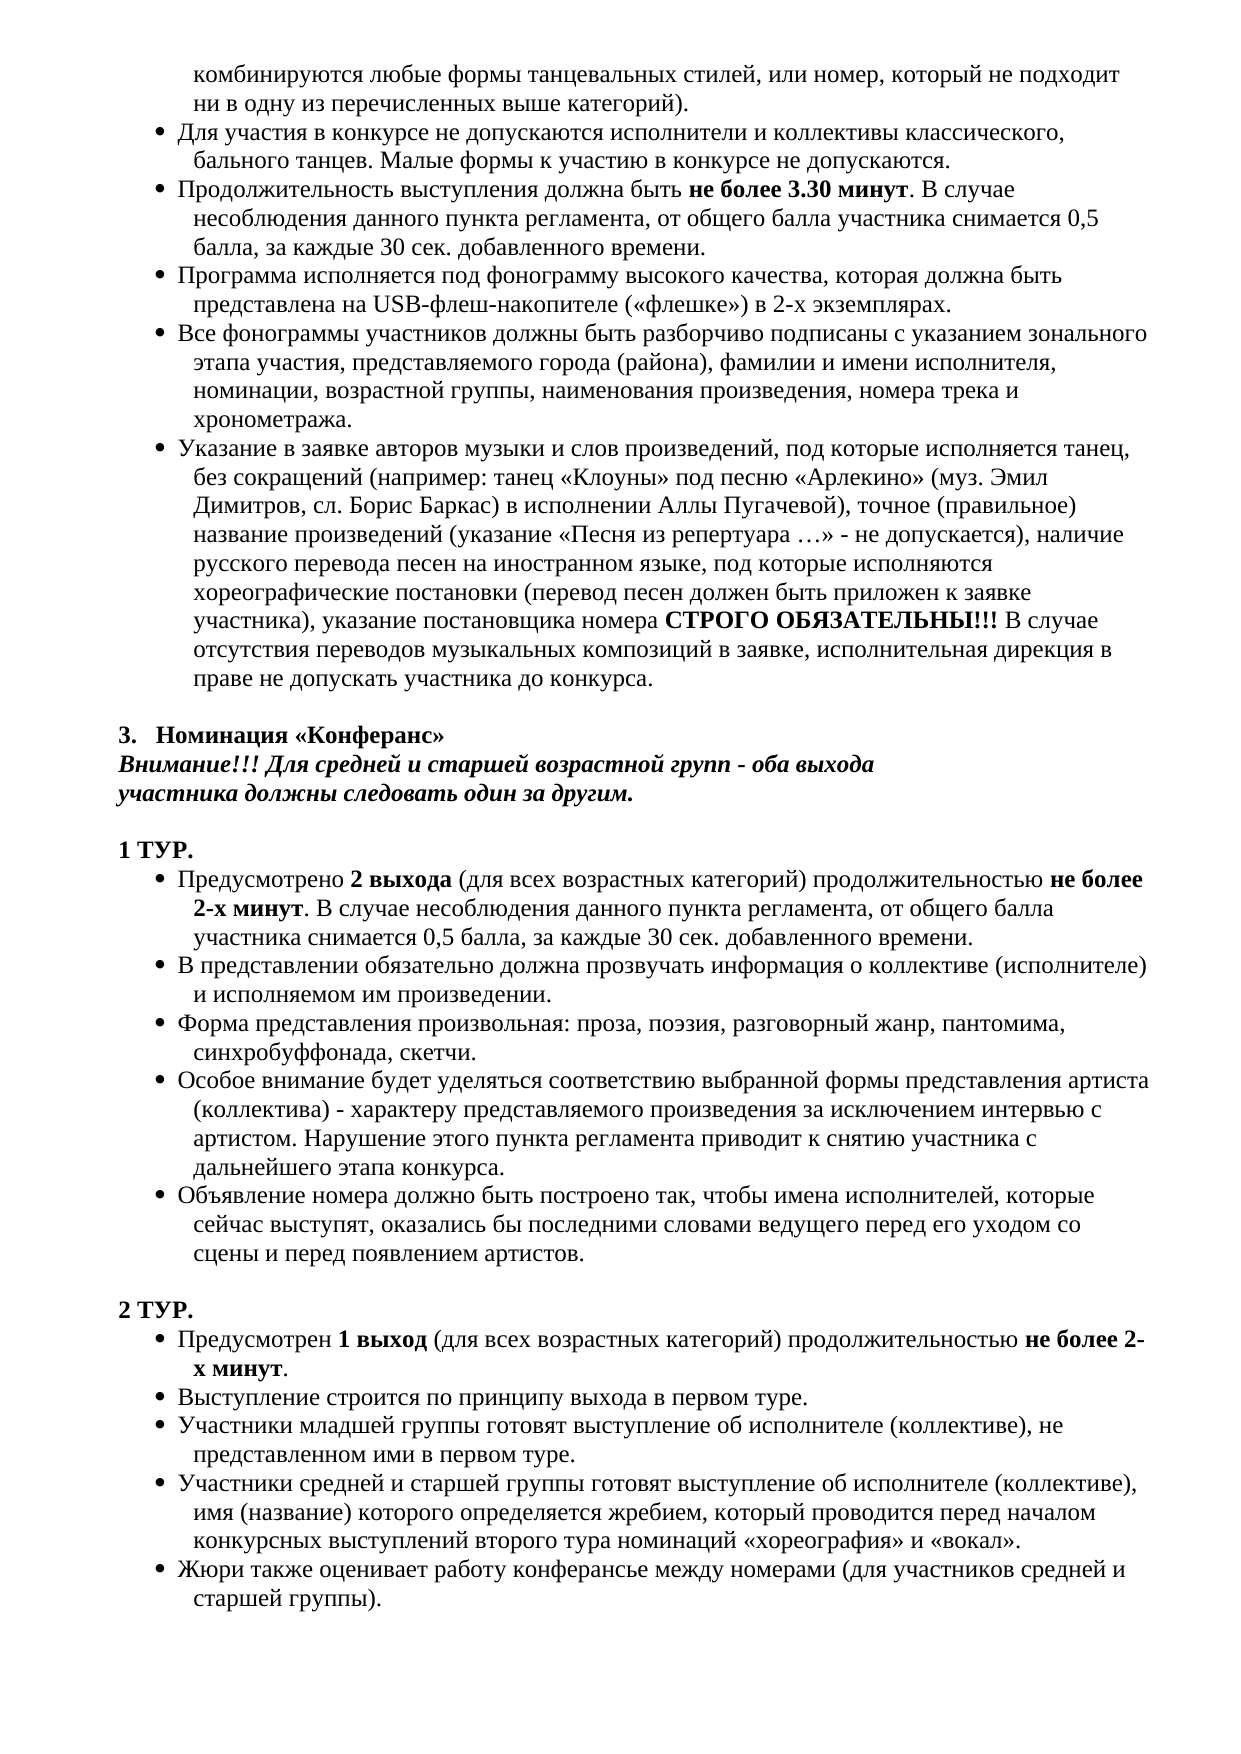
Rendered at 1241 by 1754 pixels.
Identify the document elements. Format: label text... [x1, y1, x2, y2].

list Указание в заявке авторов музыки и слов произведений, под которые исполняется танец, без сокращений (например: танец «Клоуны» под песню «Арлекино» (муз. Эмил Димитров, сл. Борис Баркас) в исполнении Аллы Пугачевой), точное (правильное) название произведений (указание «Песня из репертуара …» - не допускается), наличие русского перевода песен на иностранном языке, под которые исполняются хореографические постановки (перевод песен должен быть приложен к заявке участника), указание постановщика номера СТРОГО ОБЯЗАТЕЛЬНЫ!!! В случае отсутствия переводов музыкальных композиций в заявке, исполнительная дирекция в праве не допускать участника до конкурса. [156, 433, 1152, 692]
list В представлении обязательно должна прозвучать информация о коллективе (исполнителе) и исполняемом им произведении. [156, 950, 1152, 1008]
list Форма представления произвольная: проза, поэзия, разговорный жанр, пантомима, синхробуффонада, скетчи. [156, 1008, 1152, 1065]
list Для участия в конкурсе не допускаются исполнители и коллективы классического, бального танцев. Малые формы к участию в конкурсе не допускаются. [156, 117, 1152, 174]
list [156, 59, 1152, 117]
list Номинация «Конферанс» [118, 720, 1152, 749]
list Предусмотрен 1 выход (для всех возрастных категорий) продолжительностью не более 2-х минут. [156, 1324, 1152, 1382]
list Программа исполняется под фонограмму высокого качества, которая должна быть представлена на USB-флеш-накопителе («флешке») в 2-х экземплярах. [156, 260, 1152, 318]
text Внимание!!! Для средней и старшей возрастной групп - оба выхода [118, 749, 1152, 778]
text 2 ТУР. [118, 1295, 1152, 1324]
list Участники младшей группы готовят выступление об исполнителе (коллективе), не представленном ими в первом туре. [156, 1410, 1152, 1468]
list Продолжительность выступления должна быть не более 3.30 минут. В случае несоблюдения данного пункта регламента, от общего балла участника снимается 0,5 балла, за каждые 30 сек. добавленного времени. [156, 174, 1152, 260]
list Участники средней и старшей группы готовят выступление об исполнителе (коллективе), имя (название) которого определяется жребием, который проводится перед началом конкурсных выступлений второго тура номинаций «хореография» и «вокал». [156, 1468, 1152, 1554]
text участника должны следовать один за другим. [118, 778, 1152, 807]
list Особое внимание будет уделяться соответствию выбранной формы представления артиста (коллектива) - характеру представляемого произведения за исключением интервью с артистом. Нарушение этого пункта регламента приводит к снятию участника с дальнейшего этапа конкурса. [156, 1065, 1152, 1180]
list Объявление номера должно быть построено так, чтобы имена исполнителей, которые сейчас выступят, оказались бы последними словами ведущего перед его уходом со сцены и перед появлением артистов. [156, 1180, 1152, 1267]
list Жюри также оценивает работу конферансье между номерами (для участников средней и старшей группы). [156, 1554, 1152, 1612]
list Предусмотрено 2 выхода (для всех возрастных категорий) продолжительностью не более 2-х минут. В случае несоблюдения данного пункта регламента, от общего балла участника снимается 0,5 балла, за каждые 30 сек. добавленного времени. [156, 864, 1152, 950]
list Выступление строится по принципу выхода в первом туре. [156, 1382, 1152, 1410]
text 1 ТУР. [118, 835, 1152, 864]
